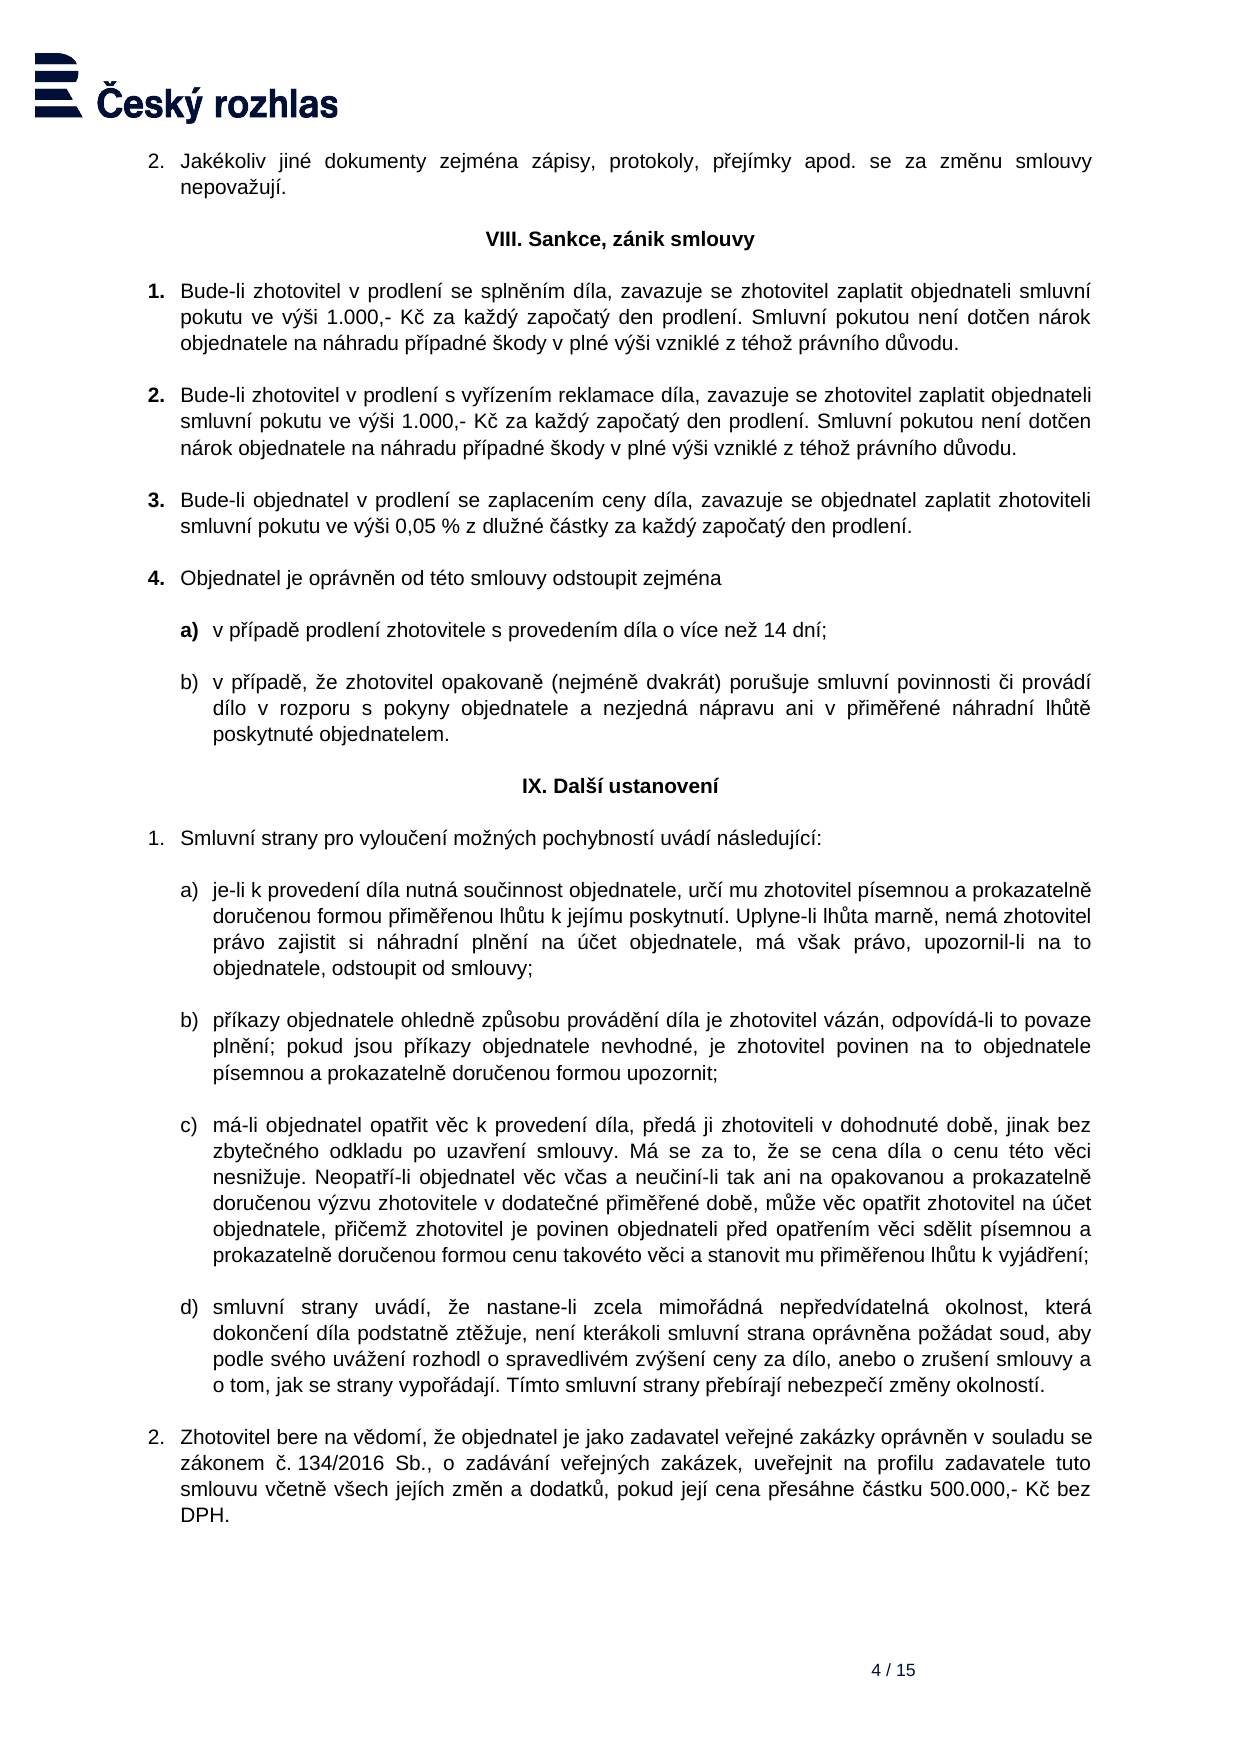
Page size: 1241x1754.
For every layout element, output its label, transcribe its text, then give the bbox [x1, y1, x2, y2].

subtitle Další ustanovení [148, 773, 1093, 799]
list v případě, že zhotovitel opakovaně (nejméně dvakrát) porušuje smluvní povinnosti či provádí dílo v rozporu s pokyny objednatele a nezjedná nápravu ani v přiměřené náhradní lhůtě poskytnuté objednatelem. [180, 668, 1093, 747]
list v případě prodlení zhotovitele s provedením díla o více než 14 dní; [180, 616, 1093, 642]
list je-li k provedení díla nutná součinnost objednatele, určí mu zhotovitel písemnou a prokazatelně doručenou formou přiměřenou lhůtu k jejímu poskytnutí. Uplyne-li lhůta marně, nemá zhotovitel právo zajistit si náhradní plnění na účet objednatele, má však právo, upozornil-li na to objednatele, odstoupit od smlouvy; [180, 877, 1093, 981]
list Objednatel je oprávněn od této smlouvy odstoupit zejména [148, 564, 1093, 590]
list má-li objednatel opatřit věc k provedení díla, předá ji zhotoviteli v dohodnuté době, jinak bez zbytečného odkladu po uzavření smlouvy. Má se za to, že se cena díla o cenu této věci nesnižuje. Neopatří-li objednatel věc včas a neučiní-li tak ani na opakovanou a prokazatelně doručenou výzvu zhotovitele v dodatečné přiměřené době, může věc opatřit zhotovitel na účet objednatele, přičemž zhotovitel je povinen objednateli před opatřením věci sdělit písemnou a prokazatelně doručenou formou cenu takovéto věci a stanovit mu přiměřenou lhůtu k vyjádření; [180, 1111, 1093, 1267]
list smluvní strany uvádí, že nastane-li zcela mimořádná nepředvídatelná okolnost, která dokončení díla podstatně ztěžuje, není kterákoli smluvní strana oprávněna požádat soud, aby podle svého uvážení rozhodl o spravedlivém zvýšení ceny za dílo, anebo o zrušení smlouvy a o tom, jak se strany vypořádají. Tímto smluvní strany přebírají nebezpečí změny okolností. [180, 1293, 1093, 1398]
list Smluvní strany pro vyloučení možných pochybností uvádí následující: [148, 825, 1093, 851]
list Jakékoliv jiné dokumenty zejména zápisy, protokoly, přejímky apod. se za změnu smlouvy nepovažují. [148, 148, 1093, 200]
subtitle Sankce, zánik smlouvy [148, 226, 1093, 252]
list příkazy objednatele ohledně způsobu provádění díla je zhotovitel vázán, odpovídá-li to povaze plnění; pokud jsou příkazy objednatele nevhodné, je zhotovitel povinen na to objednatele písemnou a prokazatelně doručenou formou upozornit; [180, 1007, 1093, 1085]
list Bude-li objednatel v prodlení se zaplacením ceny díla, zavazuje se objednatel zaplatit zhotoviteli smluvní pokutu ve výši 0,05 % z dlužné částky za každý započatý den prodlení. [148, 486, 1093, 538]
list Zhotovitel bere na vědomí, že objednatel je jako zadavatel veřejné zakázky oprávněn v souladu se zákonem č. 134/2016 Sb., o zadávání veřejných zakázek, uveřejnit na profilu zadavatele tuto smlouvu včetně všech jejích změn a dodatků, pokud její cena přesáhne částku 500.000,- Kč bez DPH. [148, 1424, 1093, 1528]
list Bude-li zhotovitel v prodlení s vyřízením reklamace díla, zavazuje se zhotovitel zaplatit objednateli smluvní pokutu ve výši 1.000,- Kč za každý započatý den prodlení. Smluvní pokutou není dotčen nárok objednatele na náhradu případné škody v plné výši vzniklé z téhož právního důvodu. [148, 382, 1093, 460]
list Bude-li zhotovitel v prodlení se splněním díla, zavazuje se zhotovitel zaplatit objednateli smluvní pokutu ve výši 1.000,- Kč za každý započatý den prodlení. Smluvní pokutou není dotčen nárok objednatele na náhradu případné škody v plné výši vzniklé z téhož právního důvodu. [148, 278, 1093, 356]
picture [35, 53, 338, 124]
